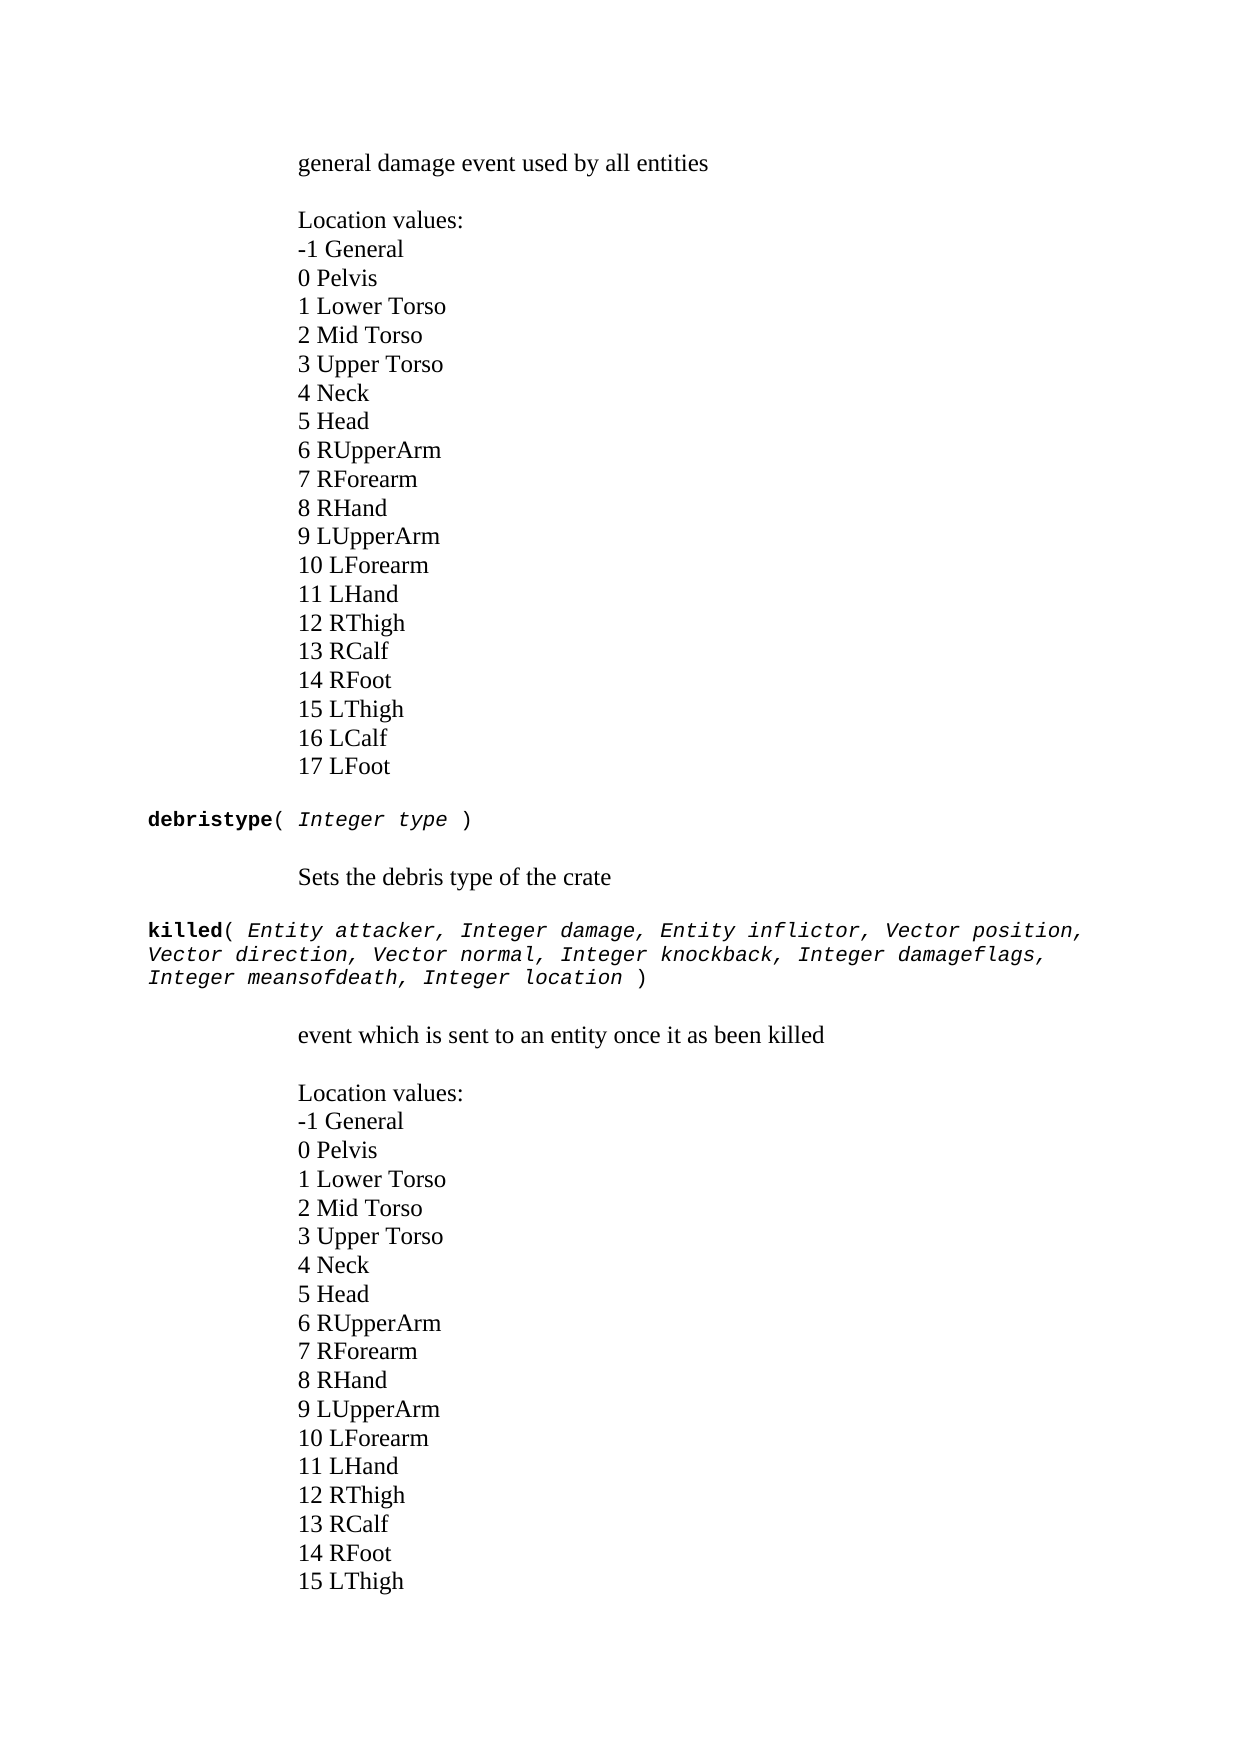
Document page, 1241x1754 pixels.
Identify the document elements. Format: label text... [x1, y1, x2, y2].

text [298, 1020, 1093, 1595]
text killed( Entity attacker, Integer damage, Entity inflictor, Vector position, Vector direction, Vector normal, Integer knockback, Integer damageflags, Integer meansofdeath, Integer location ) [148, 920, 1093, 991]
text Sets the debris type of the crate [298, 862, 1093, 891]
text general damage event used by all entities Location values: -1 General 0 Pelvis 1 Lower Torso 2 Mid Torso 3 Upper Torso 4 Neck 5 Head 6 RUpperArm 7 RForearm 8 RHand 9 LUpperArm 10 LForearm 11 LHand 12 RThigh 13 RCalf 14 RFoot 15 LThigh 16 LCalf 17 LFoot [298, 148, 1093, 780]
text debristype( Integer type ) [148, 809, 1093, 833]
